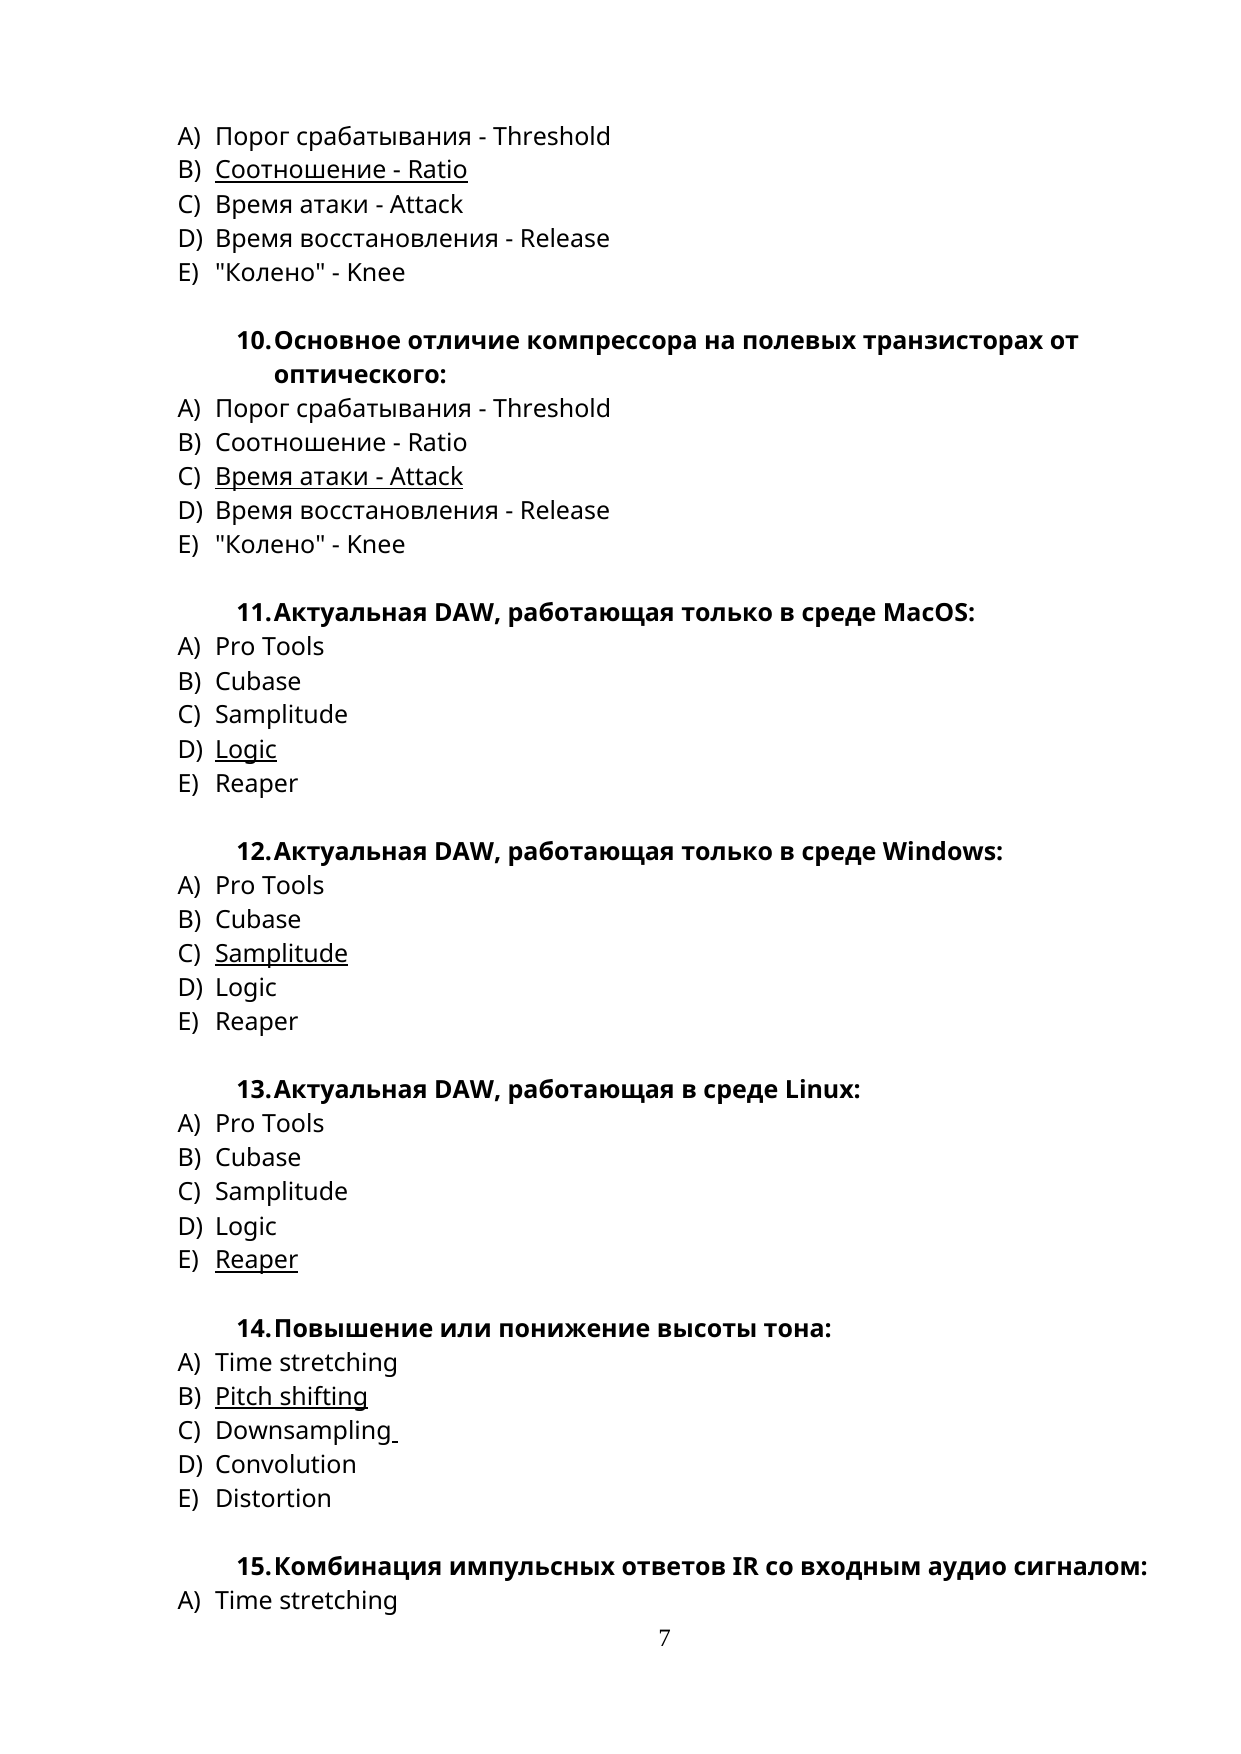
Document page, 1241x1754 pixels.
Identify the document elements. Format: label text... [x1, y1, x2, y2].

list Соотношение - Ratio [177, 425, 1152, 459]
list Основное отличие компрессора на полевых транзисторах от оптического: [236, 322, 1152, 391]
list Актуальная DAW, работающая только в среде Windows: [236, 833, 1152, 867]
list Samplitude [177, 936, 1152, 970]
list Время восстановления - Release [177, 493, 1152, 527]
list Порог срабатывания - Threshold [177, 391, 1152, 425]
list Time stretching [177, 1344, 1152, 1378]
list Актуальная DAW, работающая в среде Linux: [236, 1072, 1152, 1106]
list Актуальная DAW, работающая только в среде MacOS: [236, 595, 1152, 629]
list Cubase [177, 902, 1152, 936]
list Reaper [177, 1004, 1152, 1038]
list Logic [177, 970, 1152, 1004]
list Distortion [177, 1481, 1152, 1515]
list Время восстановления - Release [177, 220, 1152, 254]
list Cubase [177, 663, 1152, 697]
list Time stretching [177, 1583, 1152, 1617]
list Cubase [177, 1140, 1152, 1174]
list Logic [177, 1208, 1152, 1242]
list Pro Tools [177, 629, 1152, 663]
list Pro Tools [177, 867, 1152, 902]
list Соотношение - Ratio [177, 152, 1152, 186]
list Порог срабатывания - Threshold [177, 118, 1152, 152]
list "Колено" - Knee [177, 527, 1152, 561]
list Повышение или понижение высоты тона: [236, 1310, 1152, 1344]
list "Колено" - Knee [177, 254, 1152, 288]
list Pro Tools [177, 1106, 1152, 1140]
list Pitch shifting [177, 1378, 1152, 1412]
list Reaper [177, 1242, 1152, 1276]
list Downsampling [177, 1412, 1152, 1447]
list Время атаки - Attack [177, 459, 1152, 493]
list Reaper [177, 765, 1152, 799]
list Samplitude [177, 697, 1152, 731]
list Logic [177, 731, 1152, 765]
list Samplitude [177, 1174, 1152, 1208]
list Время атаки - Attack [177, 186, 1152, 220]
list Convolution [177, 1447, 1152, 1481]
list Комбинация импульсных ответов IR со входным аудио сигналом: [236, 1549, 1152, 1583]
